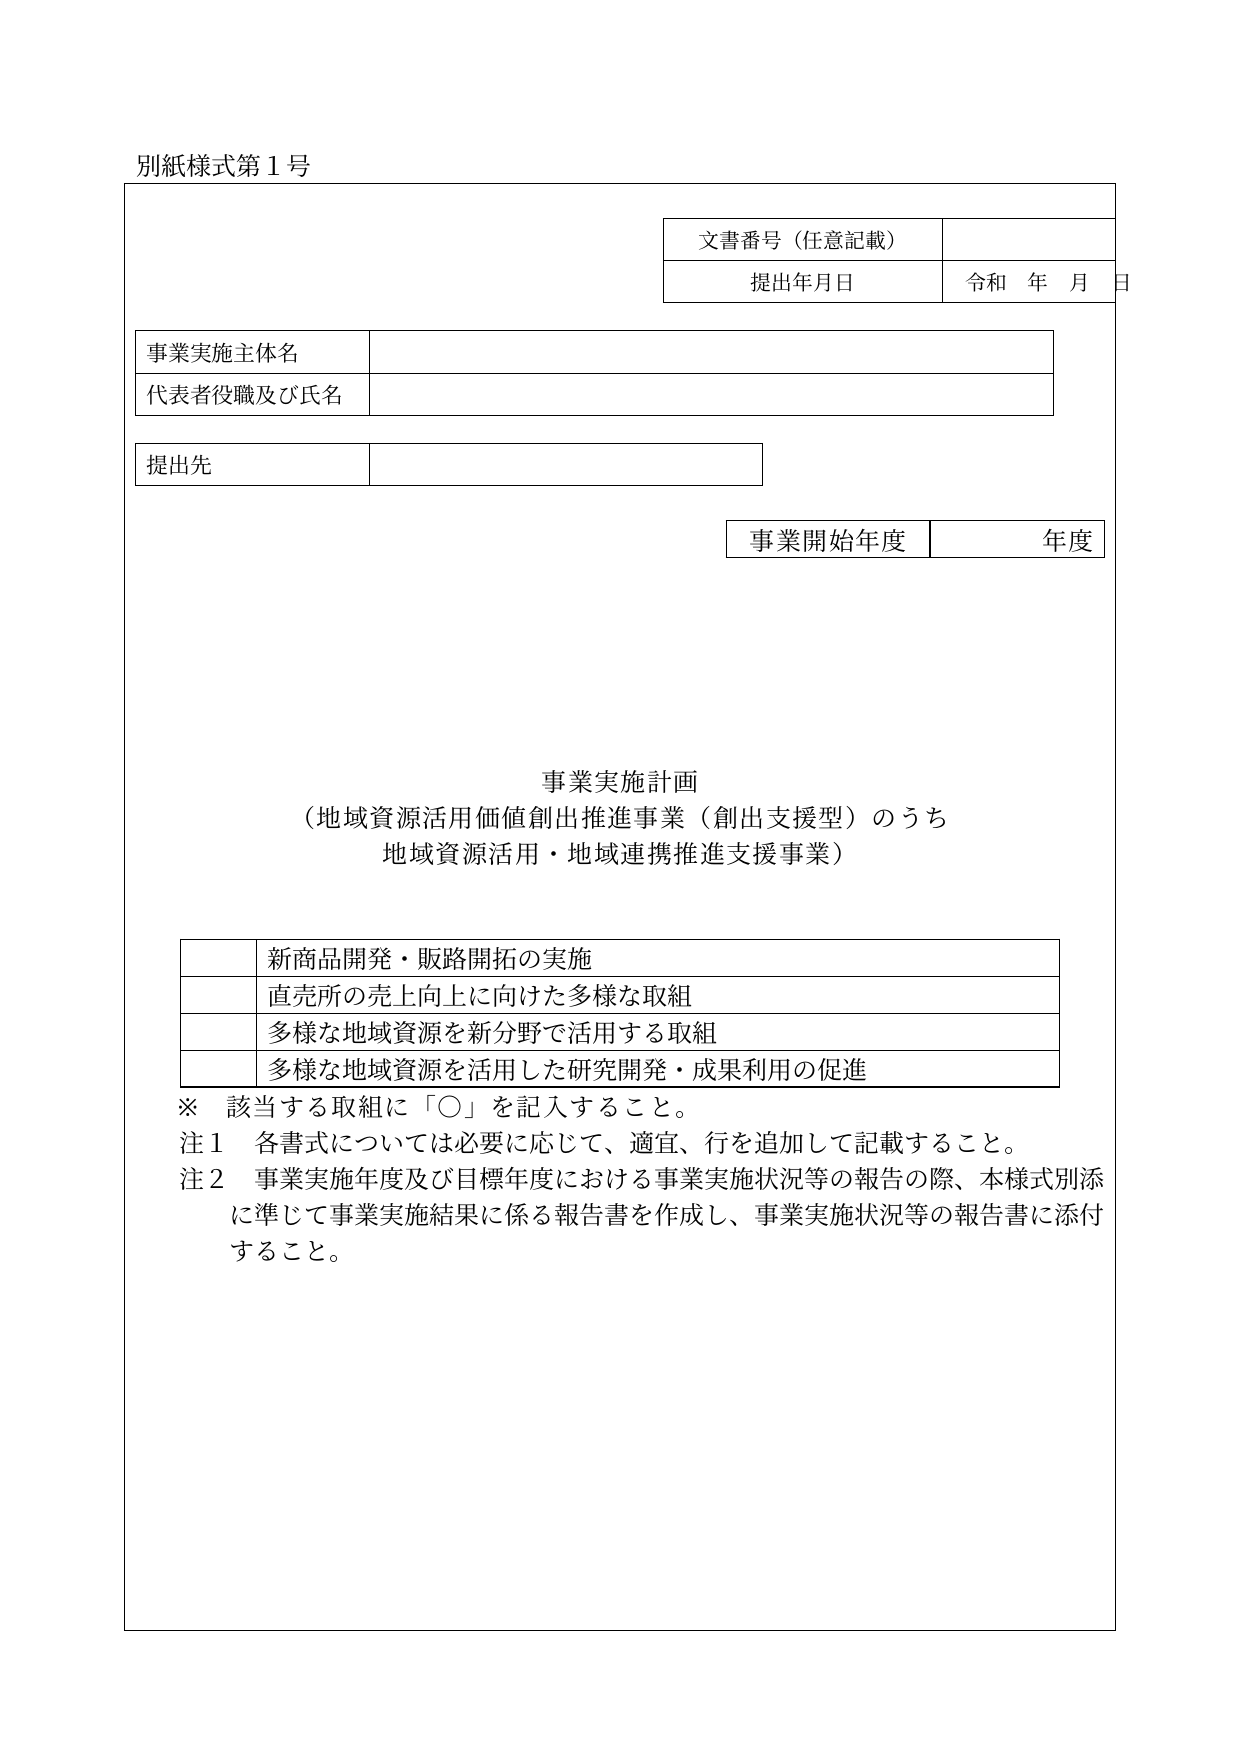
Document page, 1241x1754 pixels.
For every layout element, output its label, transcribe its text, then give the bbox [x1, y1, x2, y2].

text 別紙様式第１号 [136, 147, 1104, 183]
table_header 事業実施計画 （地域資源活用価値創出推進事業（創出支援型）のうち 地域資源活用・地域連携推進支援事業） ※ 該当する取組に「○」を記入すること。 注１ 各書式については必要に応じて、適宜、行を追加して記載すること。 注２ 事業実施年度及び目標年度における事業実施状況等の報告の際、本様式別添に準じて事業実施結果に係る報告書を作成し、事業実施状況等の報告書に添付すること。 [125, 184, 1115, 1630]
